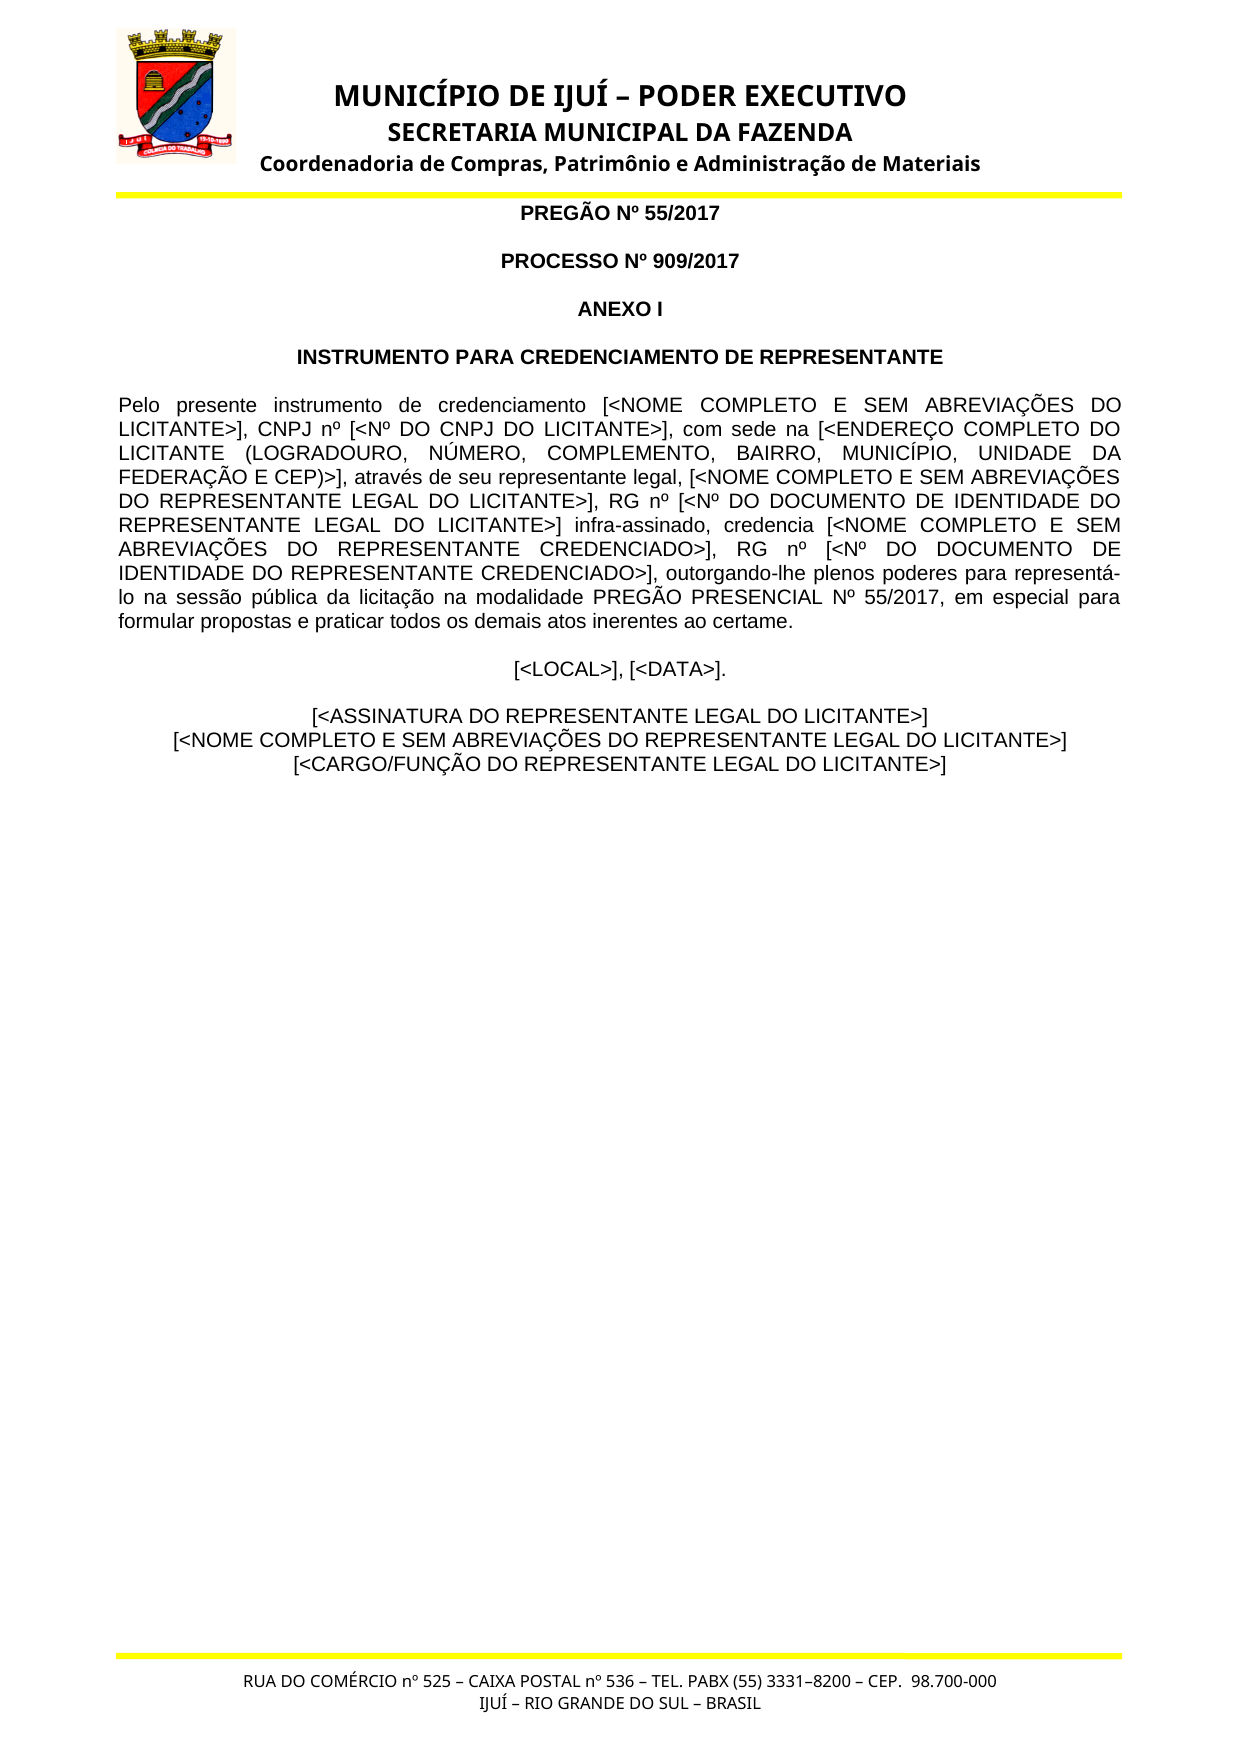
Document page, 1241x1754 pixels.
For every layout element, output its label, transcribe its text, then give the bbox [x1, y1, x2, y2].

text ANEXO I [118, 297, 1122, 321]
text [<LOCAL>], [<DATA>]. [118, 656, 1122, 680]
text [<ASSINATURA DO REPRESENTANTE LEGAL DO LICITANTE>] [118, 704, 1122, 728]
text [<CARGO/FUNÇÃO DO REPRESENTANTE LEGAL DO LICITANTE>] [118, 752, 1122, 776]
picture [116, 28, 237, 164]
text Pelo presente instrumento de credenciamento [<NOME COMPLETO E SEM ABREVIAÇÕES DO LICITANTE>], CNPJ nº [<Nº DO CNPJ DO LICITANTE>], com sede na [<ENDEREÇO COMPLETO DO LICITANTE (LOGRADOURO, NÚMERO, COMPLEMENTO, BAIRRO, MUNICÍPIO, UNIDADE DA FEDERAÇÃO E CEP)>], através de seu representante legal, [<NOME COMPLETO E SEM ABREVIAÇÕES DO REPRESENTANTE LEGAL DO LICITANTE>], RG nº [<Nº DO DOCUMENTO DE IDENTIDADE DO REPRESENTANTE LEGAL DO LICITANTE>] infra-assinado, credencia [<NOME COMPLETO E SEM ABREVIAÇÕES DO REPRESENTANTE CREDENCIADO>], RG nº [<Nº DO DOCUMENTO DE IDENTIDADE DO REPRESENTANTE CREDENCIADO>], outorgando-lhe plenos poderes para representá-lo na sessão pública da licitação na modalidade PREGÃO PRESENCIAL Nº 55/2017, em especial para formular propostas e praticar todos os demais atos inerentes ao certame. [118, 393, 1122, 632]
text PROCESSO Nº 909/2017 [118, 249, 1122, 273]
text PREGÃO Nº 55/2017 [118, 201, 1122, 225]
text INSTRUMENTO PARA CREDENCIAMENTO DE REPRESENTANTE [118, 345, 1122, 369]
text [<NOME COMPLETO E SEM ABREVIAÇÕES DO REPRESENTANTE LEGAL DO LICITANTE>] [118, 728, 1122, 752]
